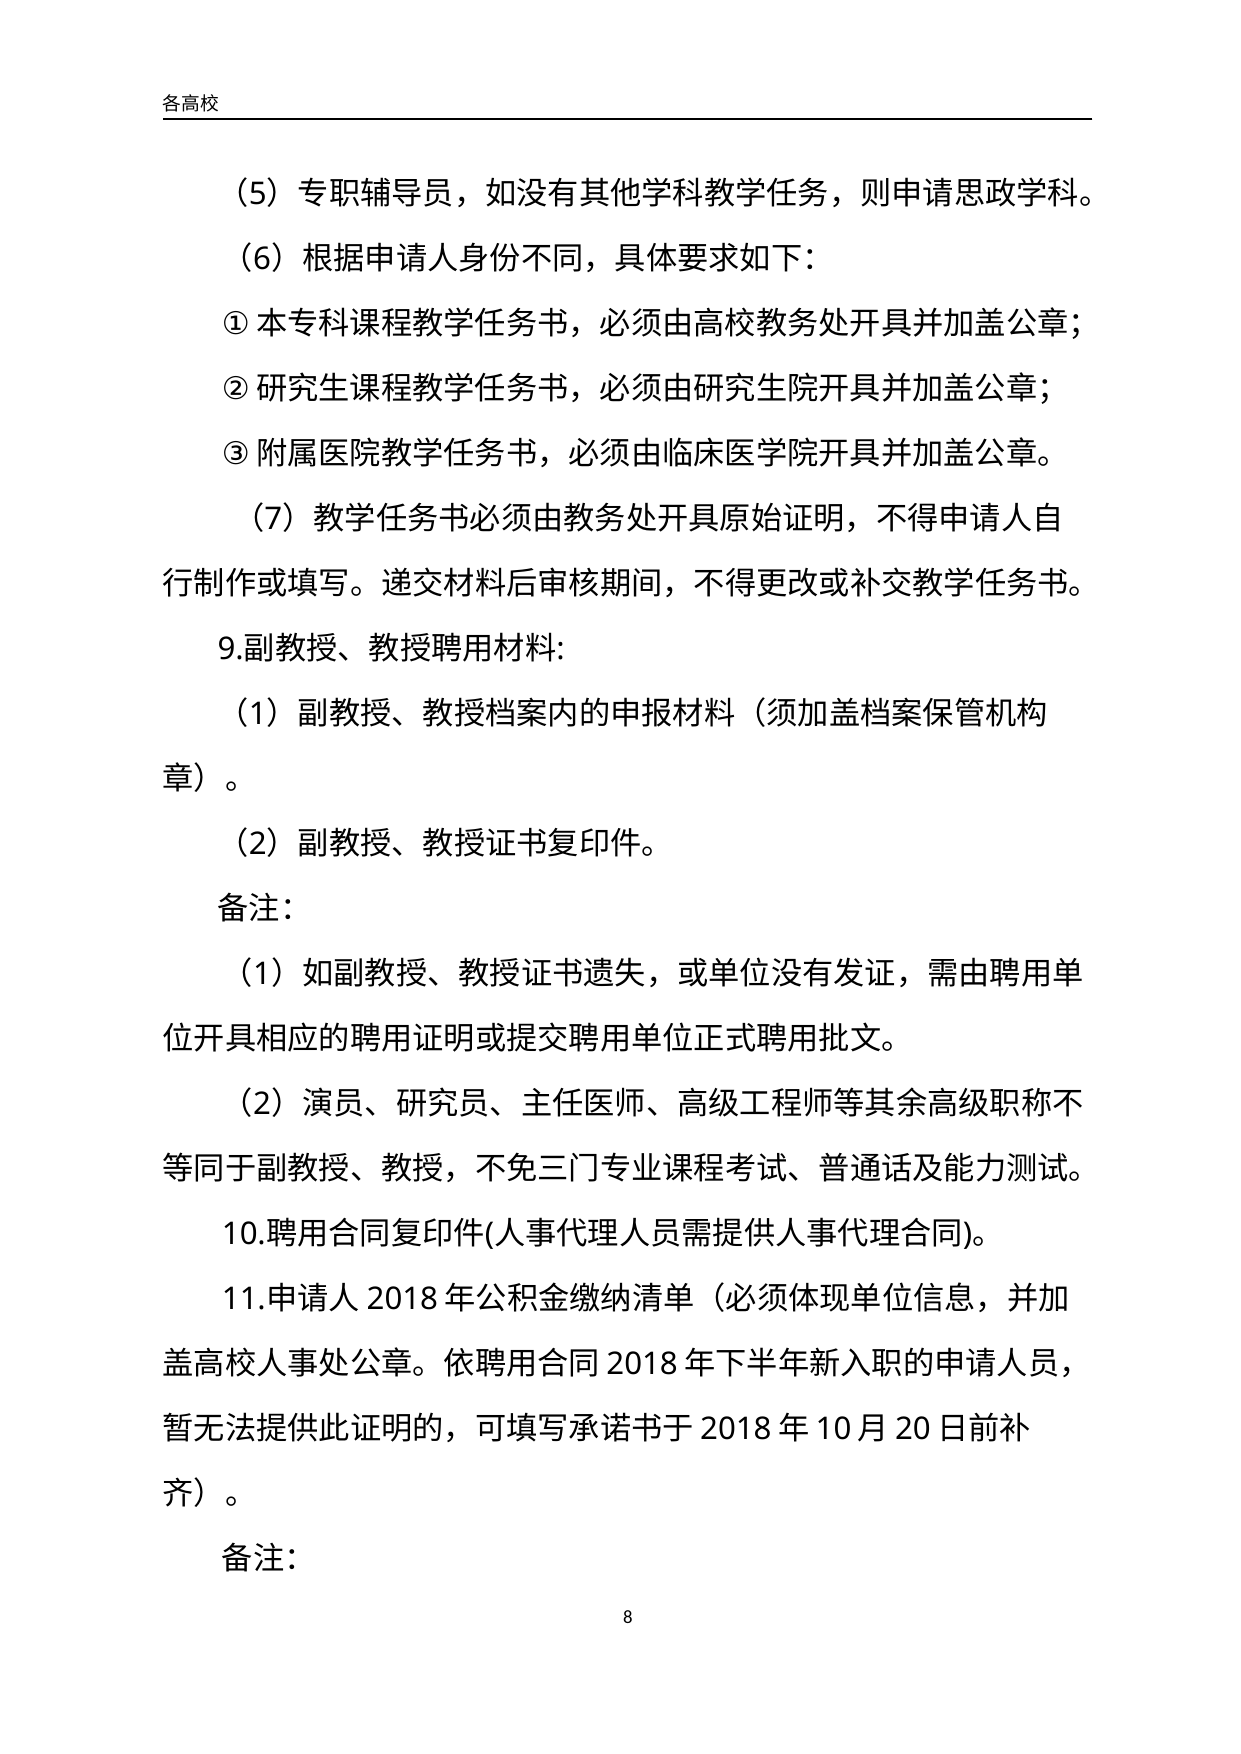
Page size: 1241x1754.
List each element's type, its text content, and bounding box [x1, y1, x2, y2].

text （7）教学任务书必须由教务处开具原始证明，不得申请人自行制作或填写。递交材料后审核期间，不得更改或补交教学任务书。 [162, 483, 1092, 613]
text （6）根据申请人身份不同，具体要求如下： [162, 223, 1092, 288]
text 11.申请人 2018年公积金缴纳清单（必须体现单位信息，并加盖高校人事处公章。依聘用合同2018年下半年新入职的申请人员，暂无法提供此证明的，可填写承诺书于2018年10月20日前补齐）。 [162, 1263, 1092, 1523]
text （1）副教授、教授档案内的申报材料（须加盖档案保管机构章）。 [162, 678, 1092, 808]
text ③附属医院教学任务书，必须由临床医学院开具并加盖公章。 [162, 418, 1092, 483]
text （2）副教授、教授证书复印件。 [162, 808, 1092, 873]
text ②研究生课程教学任务书，必须由研究生院开具并加盖公章； [162, 353, 1092, 418]
text 备注： [162, 1523, 1092, 1588]
text （5）专职辅导员，如没有其他学科教学任务，则申请思政学科。 [162, 158, 1092, 223]
text 9.副教授、教授聘用材料: [162, 613, 1092, 678]
text 备注： [162, 873, 1092, 938]
text 10.聘用合同复印件(人事代理人员需提供人事代理合同)。 [162, 1198, 1092, 1263]
text ①本专科课程教学任务书，必须由高校教务处开具并加盖公章； [162, 288, 1092, 353]
list （2）演员、研究员、主任医师、高级工程师等其余高级职称不等同于副教授、教授，不免三门专业课程考试、普通话及能力测试。 [162, 1068, 1092, 1198]
list （1）如副教授、教授证书遗失，或单位没有发证，需由聘用单位开具相应的聘用证明或提交聘用单位正式聘用批文。 [162, 938, 1092, 1068]
